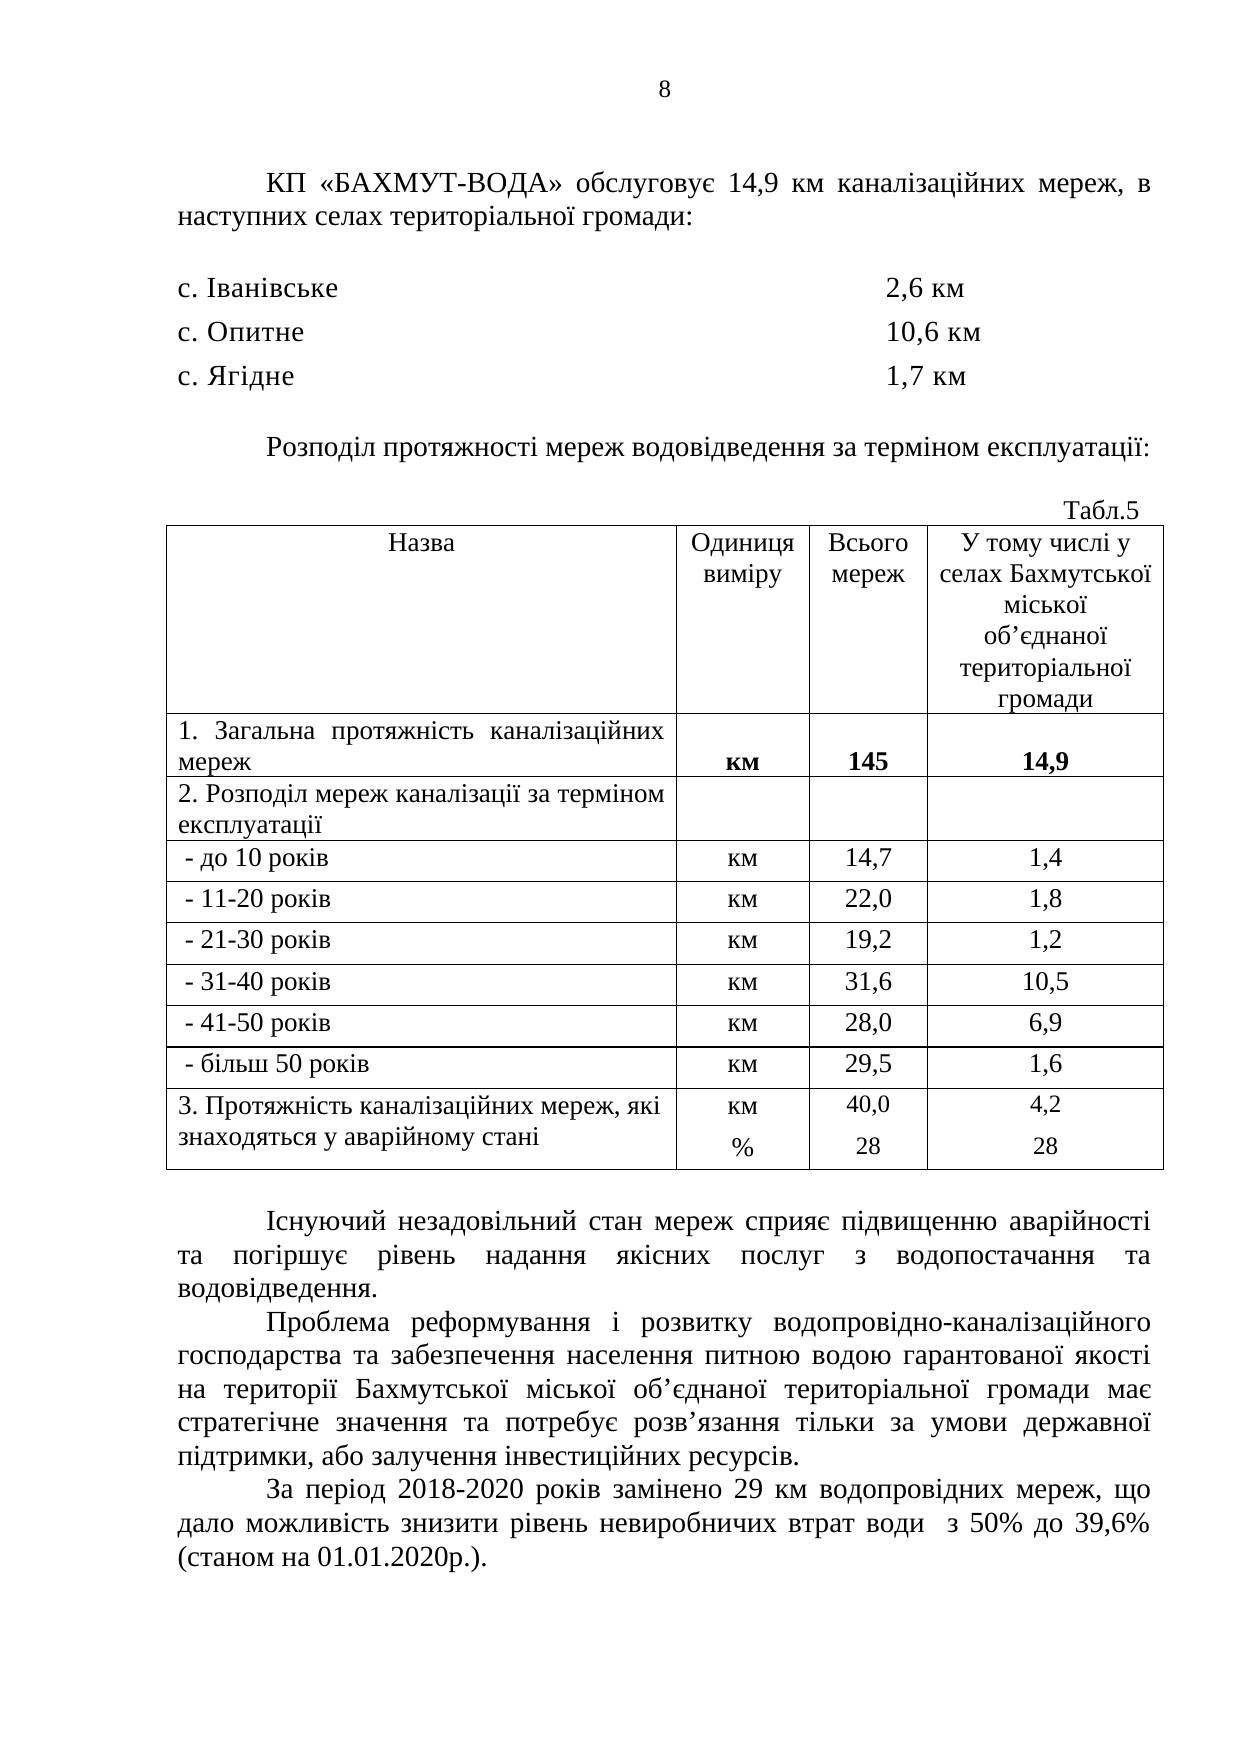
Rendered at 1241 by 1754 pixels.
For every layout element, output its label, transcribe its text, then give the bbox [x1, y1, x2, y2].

table_header Одиниця виміру [677, 526, 809, 713]
text За період 2018-2020 років замінено 29 км водопровідних мереж, що дало можливість знизити рівень невиробничих втрат води з 50% до 39,6% (станом на 01.01.2020р.). [177, 1472, 1152, 1572]
table_cell 1,7 км [874, 355, 1152, 398]
table_header Назва [167, 526, 676, 713]
table_cell [928, 777, 1163, 839]
table_cell 14,9 [928, 714, 1163, 776]
table_cell 14,7 [810, 841, 927, 881]
table_cell 2. Розподіл мереж каналізації за терміном експлуатації [167, 777, 676, 839]
table_header 2,6 км [874, 265, 1152, 310]
table_cell 10,6 км [874, 310, 1152, 354]
text Табл.5 [1063, 494, 1152, 525]
table_cell 22,0 [810, 882, 927, 922]
table_cell 1,4 [928, 841, 1163, 881]
table_cell 6,9 [928, 1006, 1163, 1046]
table_cell - 11-20 років [167, 882, 676, 922]
table_cell - 21-30 років [167, 923, 676, 964]
table_cell 19,2 [810, 923, 927, 964]
table_cell 40,0 [810, 1089, 927, 1130]
table_header Всього мереж [810, 526, 927, 713]
table_cell с. Ягідне [166, 355, 874, 398]
table_cell с. Опитне [166, 310, 874, 354]
table_cell [810, 777, 927, 839]
table_cell 10,5 [928, 965, 1163, 1005]
text Проблема реформування і розвитку водопровідно-каналізаційного господарства та забезпечення населення питною водою гарантованої якості на території Бахмутської міської об’єднаної територіальної громади має стратегічне значення та потребує розв’язання тільки за умови державної підтримки, або залучення інвестиційних ресурсів. [177, 1304, 1152, 1472]
table_cell 31,6 [810, 965, 927, 1005]
table_cell - 41-50 років [167, 1006, 676, 1046]
table_cell 1. Загальна протяжність каналізаційних мереж [167, 714, 676, 776]
table_cell 1,2 [928, 923, 1163, 964]
text Розподіл протяжності мереж водовідведення за терміном експлуатації: [177, 429, 1152, 463]
table_cell км [677, 923, 809, 964]
table_cell 28 [928, 1130, 1163, 1169]
table_header У тому числі у селах Бахмутської міської об’єднаної територіальної громади [928, 526, 1163, 713]
table_cell 145 [810, 714, 927, 776]
text КП «БАХМУТ-ВОДА» обслуговує 14,9 км каналізаційних мереж, в наступних селах територіальної громади: [177, 165, 1152, 232]
table_cell 29,5 [810, 1048, 927, 1088]
table_cell км [677, 1048, 809, 1088]
table_cell км [677, 965, 809, 1005]
table_cell 4,2 [928, 1089, 1163, 1130]
table_cell км [677, 714, 809, 776]
table_cell км [677, 882, 809, 922]
table_cell 28 [810, 1130, 927, 1169]
table_cell 3. Протяжність каналізаційних мереж, які знаходяться у аварійному стані [167, 1089, 676, 1169]
table_cell % [677, 1130, 809, 1169]
table_cell [677, 777, 809, 839]
table_cell 1,8 [928, 882, 1163, 922]
table_cell 28,0 [810, 1006, 927, 1046]
table_cell км [677, 1006, 809, 1046]
table_cell - 31-40 років [167, 965, 676, 1005]
table_header с. Іванівське [166, 265, 874, 310]
table_cell - до 10 років [167, 841, 676, 881]
table_cell км [677, 1089, 809, 1130]
table_cell - більш 50 років [167, 1048, 676, 1088]
text Існуючий незадовільний стан мереж сприяє підвищенню аварійності та погіршує рівень надання якісних послуг з водопостачання та водовідведення. [177, 1203, 1152, 1304]
table_cell км [677, 841, 809, 881]
table_cell 1,6 [928, 1048, 1163, 1088]
